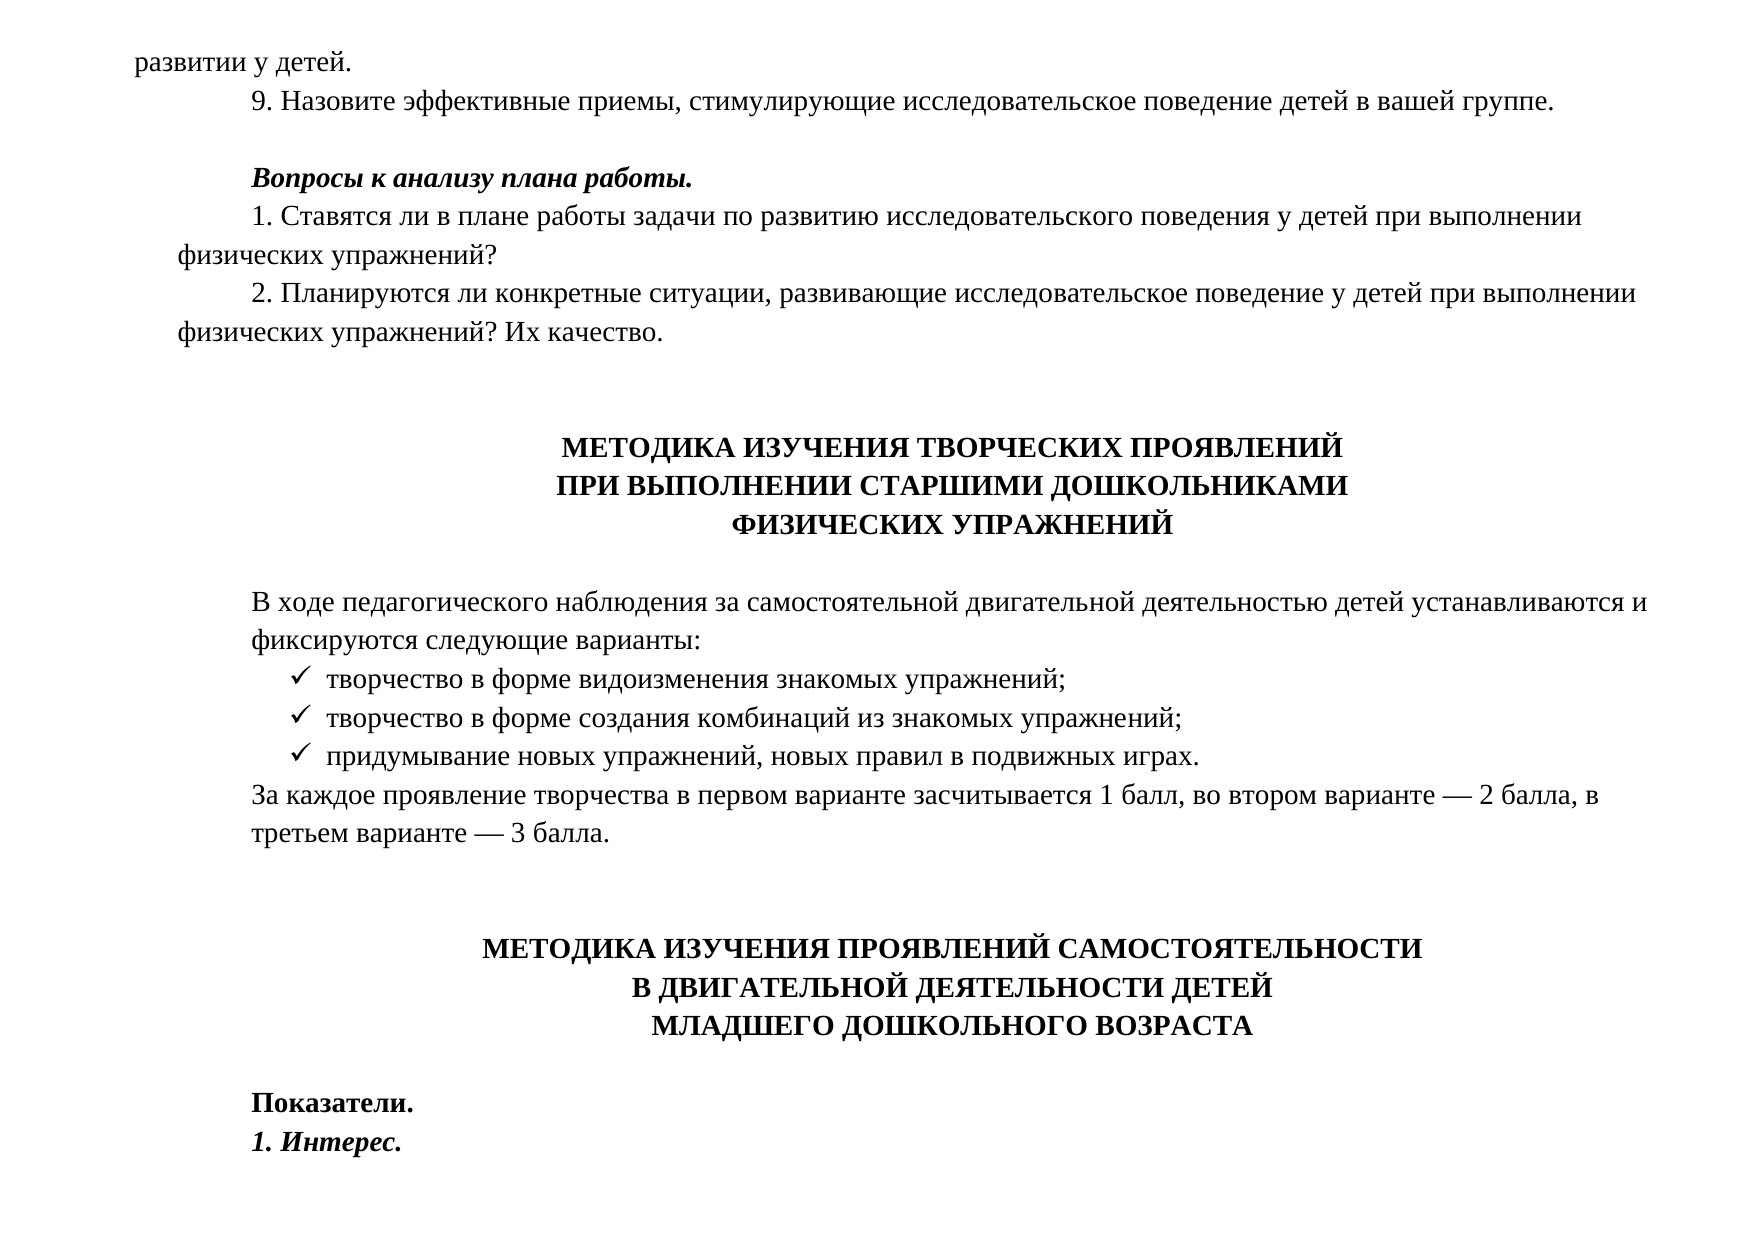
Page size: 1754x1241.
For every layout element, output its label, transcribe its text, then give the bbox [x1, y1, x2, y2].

list Ставятся ли в плане работы задачи по развитию исследовательского поведения у детей при выполнении физических упражнений? [177, 198, 1654, 271]
list МЛАДШЕГО ДОШКОЛЬНОГО ВОЗРАСТА [251, 1008, 1654, 1042]
list 1. Интерес. [177, 1124, 1654, 1157]
list Назовите эффективные приемы, стимулирующие исследовательское поведение детей в вашей группе. [134, 83, 1654, 116]
list придумывание новых упражнений, новых правил в подвижных играх. [288, 738, 1654, 772]
list В ходе педагогического наблюдения за самостоятельной двигательной деятельностью детей устанавливаются и фиксируются следующие варианты: [251, 584, 1654, 656]
list Показатели. [177, 1085, 1654, 1119]
list МЕТОДИКА ИЗУЧЕНИЯ ПРОЯВЛЕНИЙ САМОСТОЯТЕЛЬНОСТИ [251, 931, 1654, 965]
list ПРИ ВЫПОЛНЕНИИ СТАРШИМИ ДОШКОЛЬНИКАМИ [251, 468, 1654, 502]
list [134, 44, 1654, 78]
list творчество в форме видоизменения знакомых упражнений; [288, 661, 1654, 695]
list творчество в форме создания комбинаций из знакомых упражнений; [288, 700, 1654, 733]
list Вопросы к анализу плана работы. [251, 160, 1654, 193]
list Планируются ли конкретные ситуации, развивающие исследовательское поведение у детей при выполнении физических упражнений? Их качество. [177, 276, 1654, 348]
list ФИЗИЧЕСКИХ УПРАЖНЕНИЙ [251, 507, 1654, 540]
list В ДВИГАТЕЛЬНОЙ ДЕЯТЕЛЬНОСТИ ДЕТЕЙ [251, 970, 1654, 1003]
list МЕТОДИКА ИЗУЧЕНИЯ ТВОРЧЕСКИХ ПРОЯВЛЕНИЙ [251, 430, 1654, 463]
list За каждое проявление творчества в первом варианте засчитывается 1 балл, во втором варианте — 2 балла, в третьем варианте — 3 балла. [251, 777, 1654, 849]
